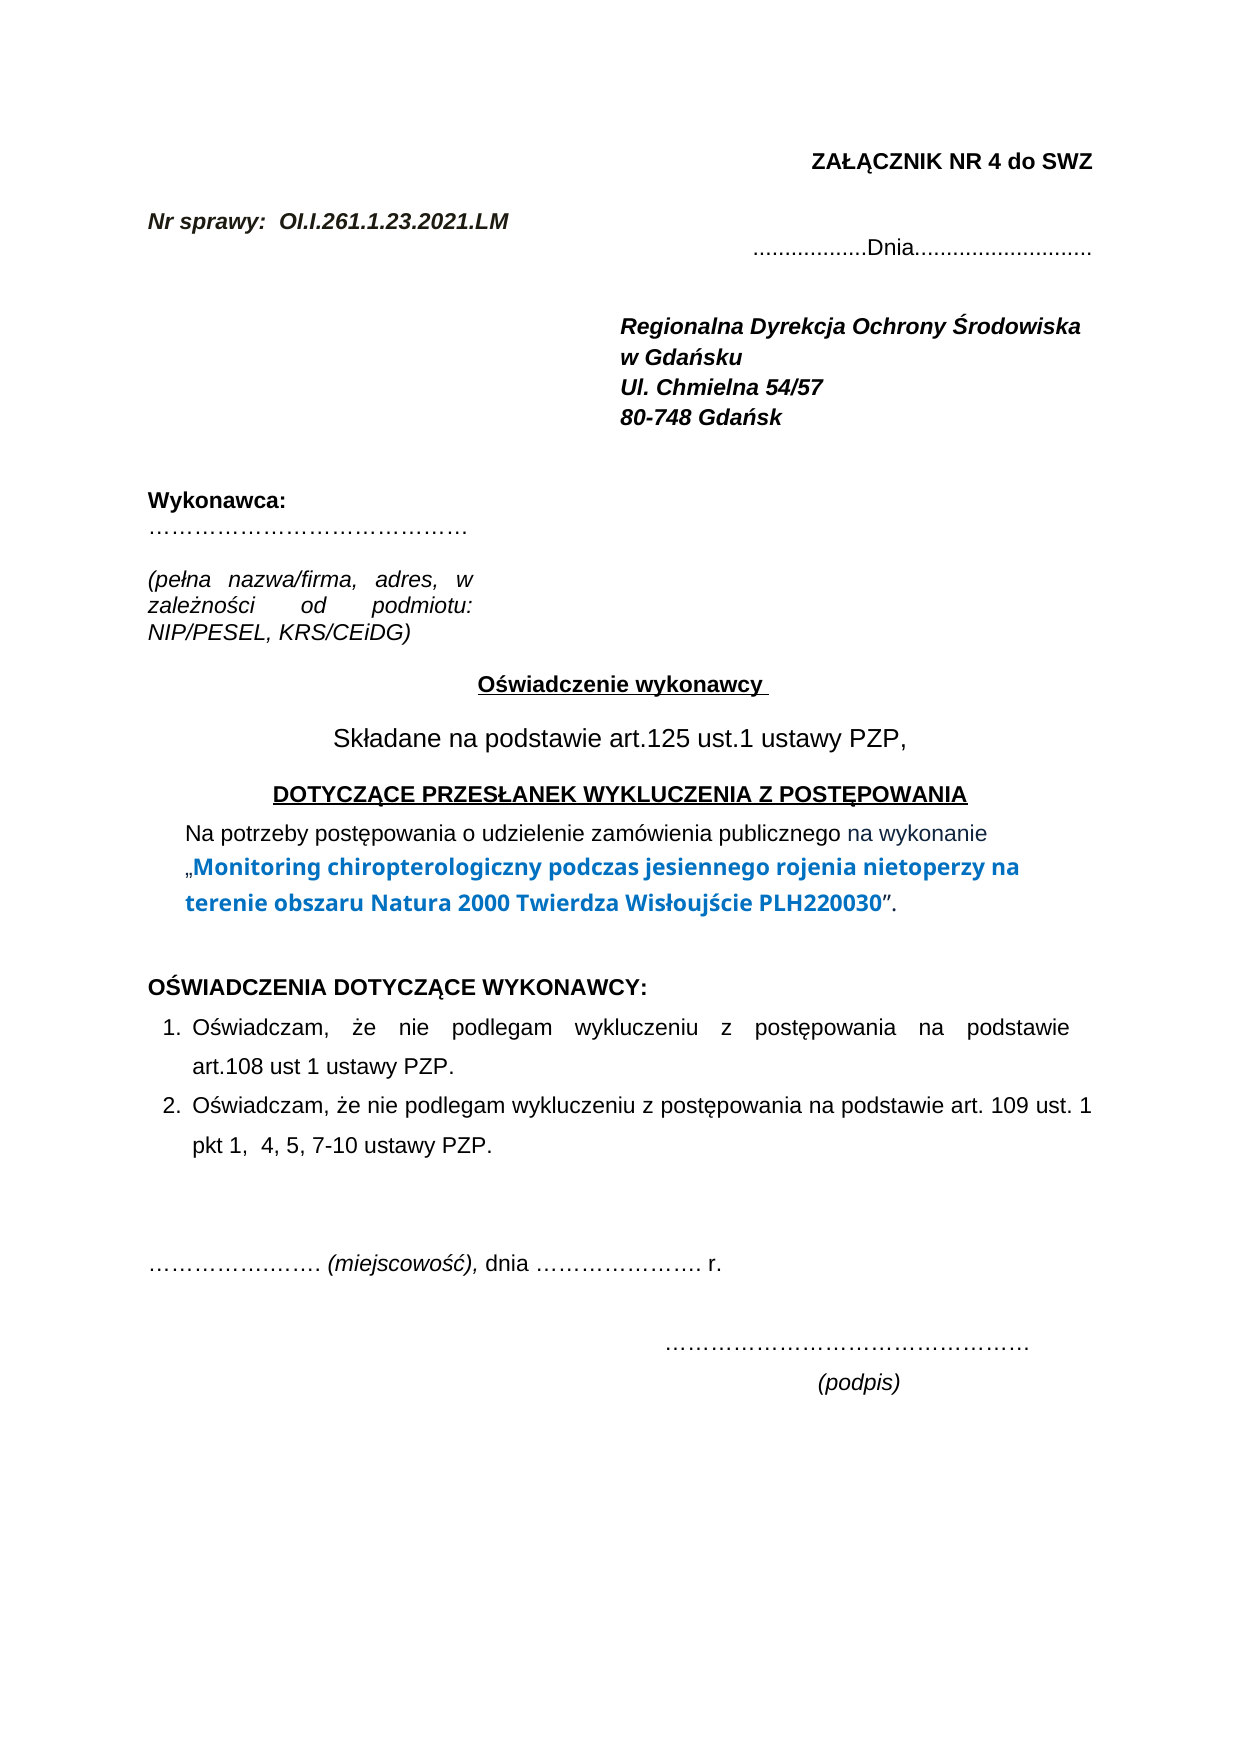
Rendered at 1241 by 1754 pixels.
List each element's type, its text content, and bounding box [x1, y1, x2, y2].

text OŚWIADCZENIA DOTYCZĄCE WYKONAWCY: [148, 974, 1093, 1000]
text Ul. Chmielna 54/57 [620, 374, 1093, 400]
text Regionalna Dyrekcja Ochrony Środowiska [620, 313, 1093, 340]
list Oświadczam, że nie podlegam wykluczeniu z postępowania na podstawie art. 109 ust. 1 pkt 1, 4, 5, 7-10 ustawy PZP. [162, 1092, 1093, 1158]
text …………………………………… [148, 513, 472, 539]
text Nr sprawy: OI.I.261.1.23.2021.LM [148, 208, 1093, 234]
text 80-748 Gdańsk [620, 404, 1093, 430]
text DOTYCZĄCE PRZESŁANEK WYKLUCZENIA Z POSTĘPOWANIA [148, 781, 1093, 807]
text Na potrzeby postępowania o udzielenie zamówienia publicznego na wykonanie „Monitoring chiropterologiczny podczas jesiennego rojenia nietoperzy na terenie obszaru Natura 2000 Twierdza Wisłoujście PLH220030”. [185, 820, 1093, 918]
text Wykonawca: [148, 487, 1093, 513]
text ..................Dnia............................ [148, 234, 1093, 261]
text ZAŁĄCZNIK NR 4 do SWZ [148, 148, 1093, 174]
text Składane na podstawie art.125 ust.1 ustawy PZP, [148, 723, 1093, 753]
text Oświadczenie wykonawcy [148, 671, 1093, 698]
text w Gdańsku [620, 343, 1093, 370]
text …………….……. (miejscowość), dnia …………………. r. ………………………………………… [148, 1250, 1093, 1356]
text (pełna nazwa/firma, adres, w zależności od podmiotu: NIP/PESEL, KRS/CEiDG) [148, 566, 472, 645]
text (podpis) [738, 1369, 1093, 1395]
list Oświadczam, że nie podlegam wykluczeniu z postępowania na podstawie art.108 ust 1 ustawy PZP. [162, 1013, 1093, 1079]
